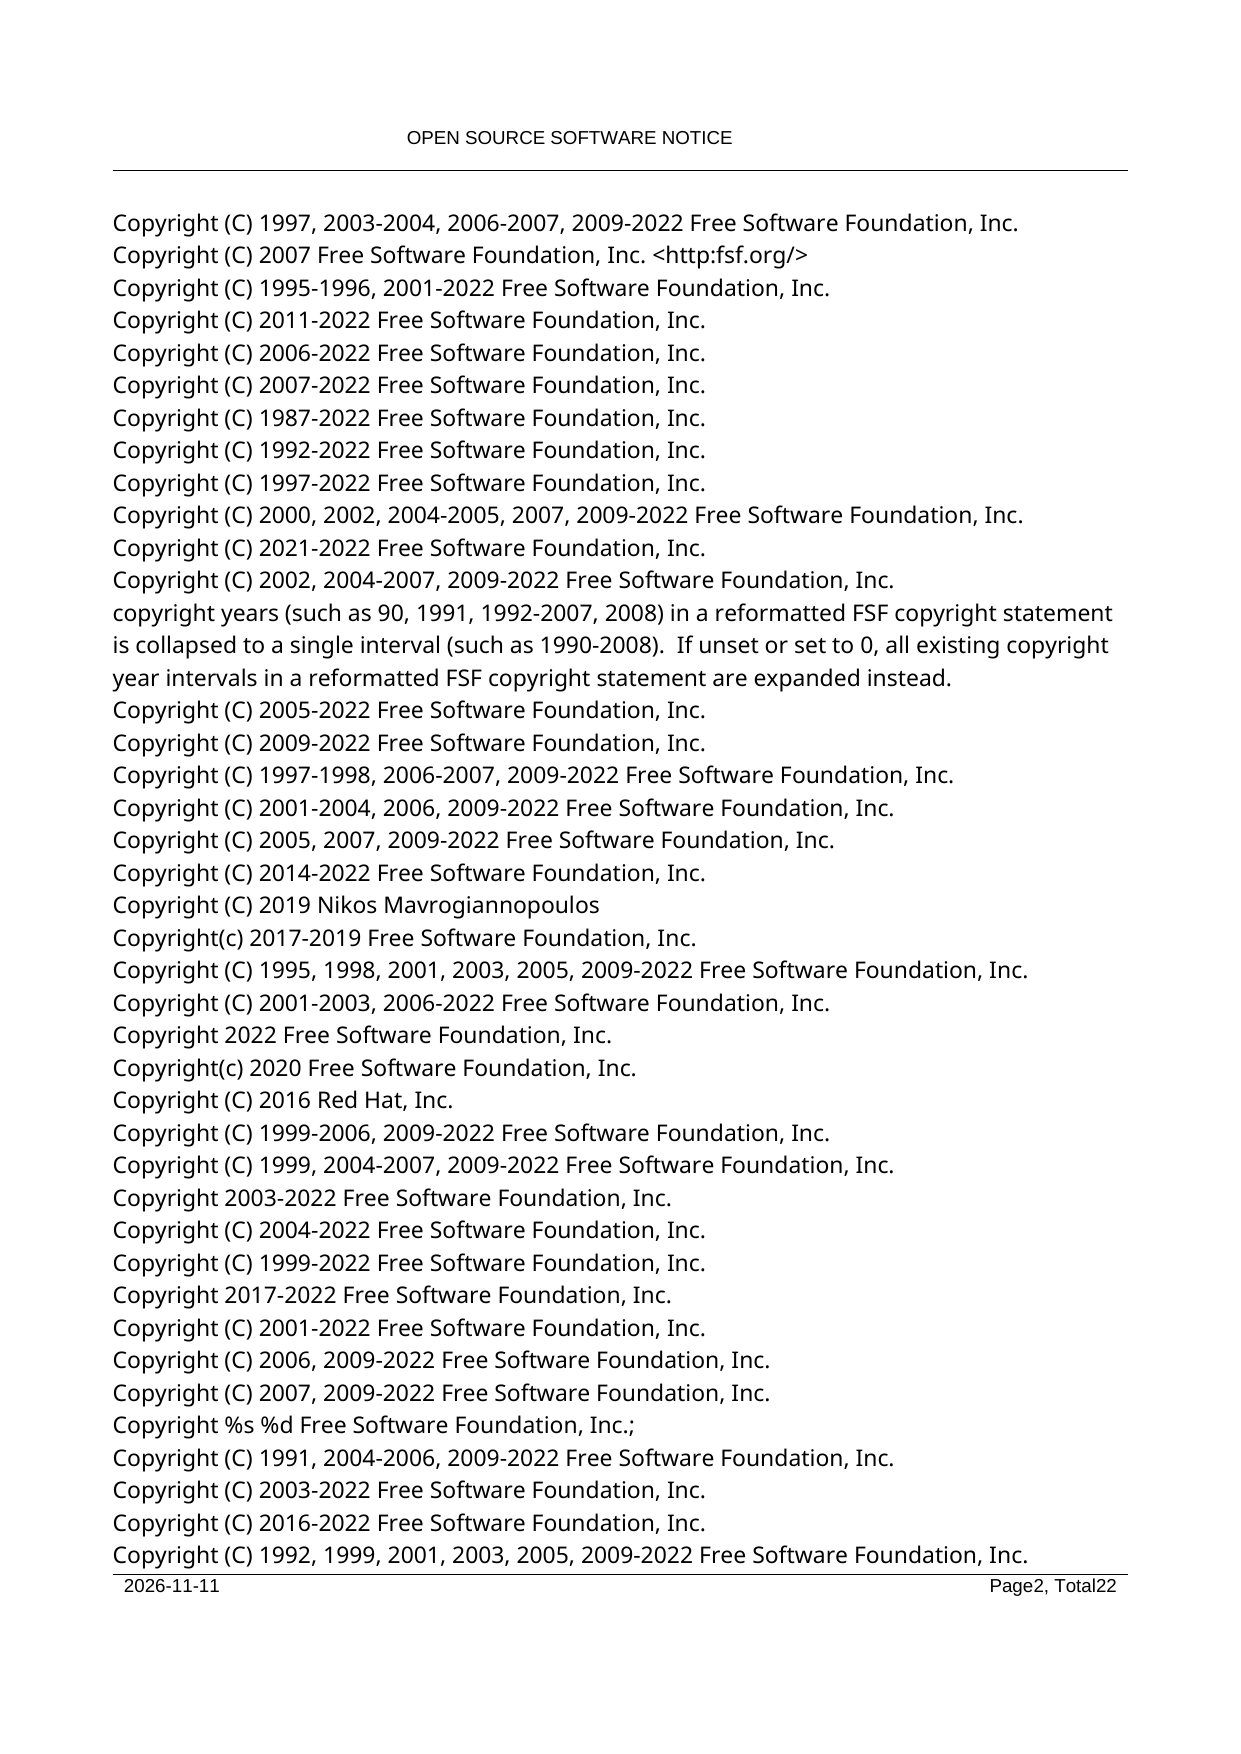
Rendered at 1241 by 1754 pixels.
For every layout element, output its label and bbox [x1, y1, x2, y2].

text [112, 206, 1128, 1571]
